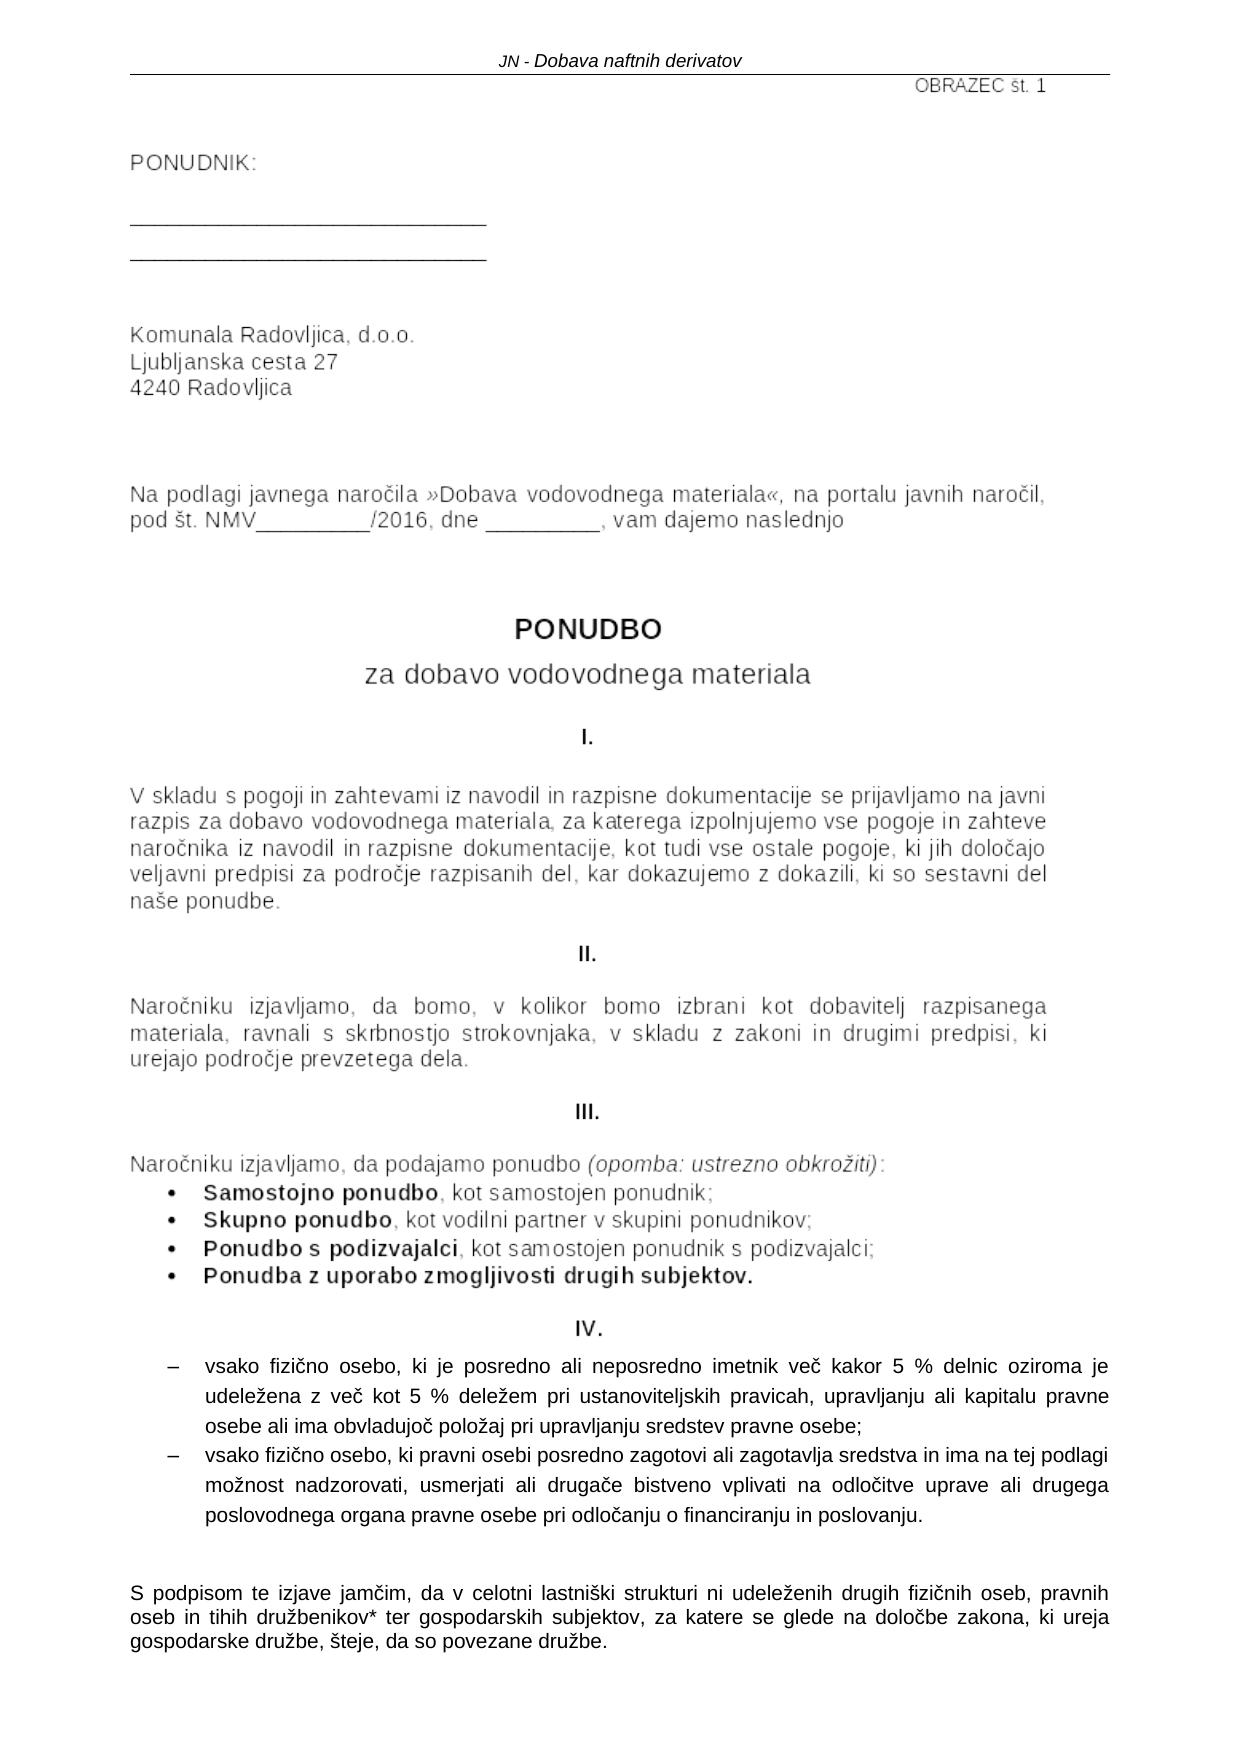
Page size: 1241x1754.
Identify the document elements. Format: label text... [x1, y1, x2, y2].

list vsako fizično osebo, ki pravni osebi posredno zagotovi ali zagotavlja sredstva in ima na tej podlagi možnost nadzorovati, usmerjati ali drugače bistveno vplivati na odločitve uprave ali drugega poslovodnega organa pravne osebe pri odločanju o financiranju in poslovanju. [167, 1443, 1110, 1527]
text S podpisom te izjave jamčim, da v celotni lastniški strukturi ni udeleženih drugih fizičnih oseb, pravnih oseb in tihih družbenikov* ter gospodarskih subjektov, za katere se glede na določbe zakona, ki ureja gospodarske družbe, šteje, da so povezane družbe. [130, 1581, 1110, 1653]
list vsako fizično osebo, ki je posredno ali neposredno imetnik več kakor 5 % delnic oziroma je udeležena z več kot 5 % deležem pri ustanoviteljskih pravicah, upravljanju ali kapitalu pravne osebe ali ima obvladujoč položaj pri upravljanju sredstev pravne osebe; [167, 1353, 1110, 1437]
